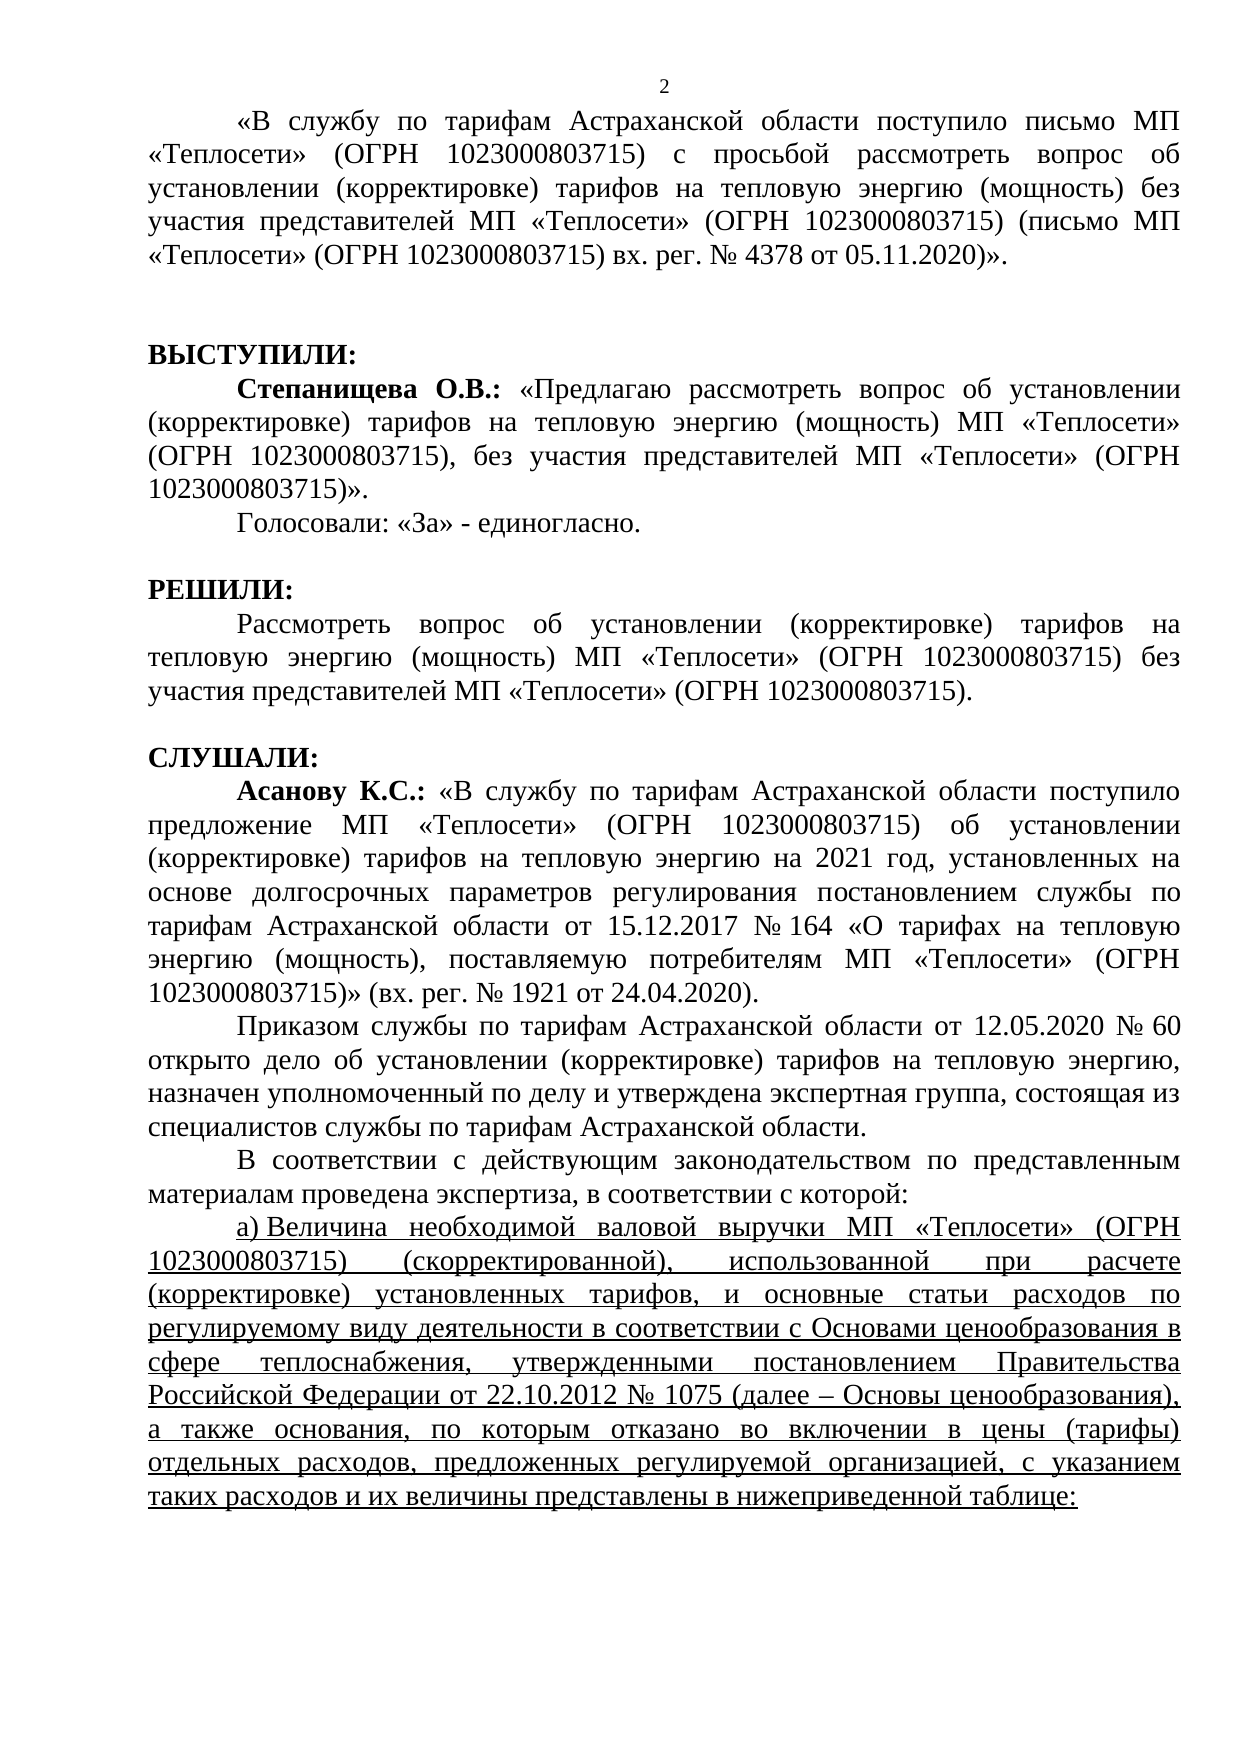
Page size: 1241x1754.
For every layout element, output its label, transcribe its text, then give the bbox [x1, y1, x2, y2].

text Приказом службы по тарифам Астраханской области от 12.05.2020 № 60 открыто дело об установлении (корректировке) тарифов на тепловую энергию, назначен уполномоченный по делу и утверждена экспертная группа, состоящая из специалистов службы по тарифам Астраханской области. [148, 1008, 1181, 1142]
text СЛУШАЛИ: [148, 740, 1181, 773]
text РЕШИЛИ: [148, 572, 1181, 606]
text а) Величина необходимой валовой выручки МП «Теплосети» (ОГРН 1023000803715) (скорректированной), использованной при расчете (корректировке) установленных тарифов, и основные статьи расходов по регулируемому виду деятельности в соответствии с Основами ценообразования в сфере теплоснабжения, утвержденными постановлением Правительства Российской Федерации от 22.10.2012 № 1075 (далее – Основы ценообразования), а также основания, по которым отказано во включении в цены (тарифы) отдельных расходов, предложенных регулируемой организацией, с указанием таких расходов и их величины представлены в нижеприведенной таблице: [148, 1209, 1181, 1272]
text Голосовали: «За» - единогласно. [148, 505, 1181, 539]
text Асанову К.С.: «В службу по тарифам Астраханской области поступило предложение МП «Теплосети» (ОГРН 1023000803715) об установлении (корректировке) тарифов на тепловую энергию на 2021 год, установленных на основе долгосрочных параметров регулирования постановлением службы по тарифам Астраханской области от 15.12.2017 № 164 «О тарифах на тепловую энергию (мощность), поставляемую потребителям МП «Теплосети» (ОГРН 1023000803715)» (вх. рег. № 1921 от 24.04.2020). [148, 773, 1181, 1008]
list В соответствии с действующим законодательством по представленным материалам проведена экспертиза, в соответствии с которой: [148, 1142, 1181, 1209]
text Степанищева О.В.: «Предлагаю рассмотреть вопрос об установлении (корректировке) тарифов на тепловую энергию (мощность) МП «Теплосети» (ОГРН 1023000803715), без участия представителей МП «Теплосети» (ОГРН 1023000803715)». [148, 371, 1181, 505]
text «В службу по тарифам Астраханской области поступило письмо МП «Теплосети» (ОГРН 1023000803715) с просьбой рассмотреть вопрос об установлении (корректировке) тарифов на тепловую энергию (мощность) без участия представителей МП «Теплосети» (ОГРН 1023000803715) (письмо МП «Теплосети» (ОГРН 1023000803715) вх. рег. № 4378 от 05.11.2020)». [148, 103, 1181, 270]
text а) Величина необходимой валовой выручки МП «Теплосети» (ОГРН 1023000803715) (скорректированной), использованной при расчете (корректировке) установленных тарифов, и основные статьи расходов по регулируемому виду деятельности в соответствии с Основами ценообразования в сфере теплоснабжения, утвержденными постановлением Правительства Российской Федерации от 22.10.2012 № 1075 (далее – Основы ценообразования), а также основания, по которым отказано во включении в цены (тарифы) отдельных расходов, предложенных регулируемой организацией, с указанием таких расходов и их величины представлены в нижеприведенной таблице: [148, 1475, 1181, 1511]
text Рассмотреть вопрос об установлении (корректировке) тарифов на тепловую энергию (мощность) МП «Теплосети» (ОГРН 1023000803715) без участия представителей МП «Теплосети» (ОГРН 1023000803715). [148, 606, 1181, 706]
text ВЫСТУПИЛИ: [148, 337, 1181, 371]
